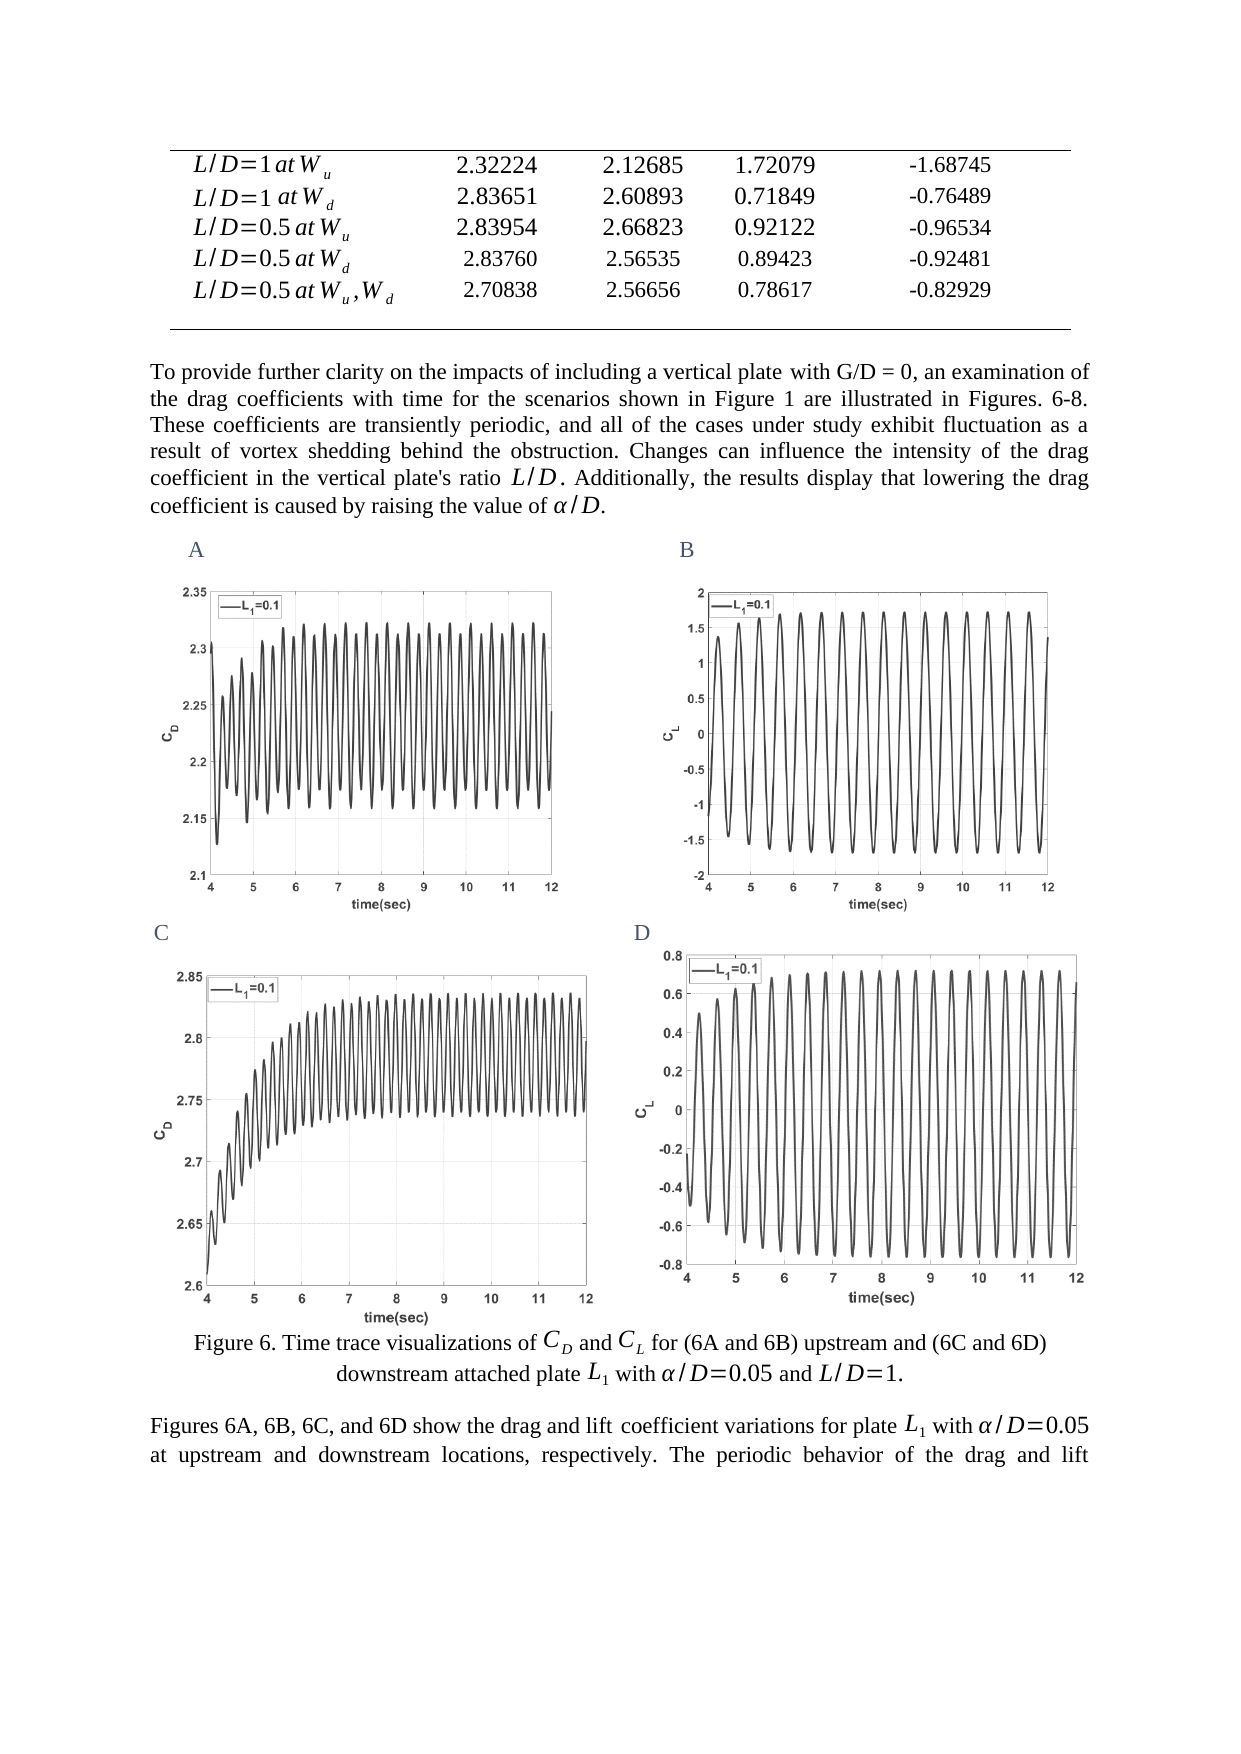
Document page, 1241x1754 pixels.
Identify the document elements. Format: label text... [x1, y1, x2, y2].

picture [153, 966, 597, 1327]
table_cell [170, 151, 1071, 329]
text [150, 1410, 1090, 1467]
table_header A [142, 536, 622, 919]
text To provide further clarity on the impacts of including a vertical plate with G/D = 0, an examination of the drag coefficients with time for the scenarios shown in Figure 1 are illustrated in Figures. 6-8. These coefficients are transiently periodic, and all of the cases under study exhibit fluctuation as a result of vortex shedding behind the obstruction. Changes can influence the intensity of the drag coefficient in the vertical plate's ratio Additionally, the results display that lowering the drag coefficient is caused by raising the value of . [150, 358, 1090, 519]
table_cell C [142, 919, 622, 1326]
table_cell Figure 6. Time trace visualizations of and for (6A and 6B) upstream and (6C and 6D) downstream attached plate with and [142, 1326, 1098, 1410]
picture [153, 582, 561, 913]
picture [663, 582, 1057, 913]
table_header B [622, 536, 1098, 919]
picture [633, 945, 1085, 1306]
table_cell D [622, 919, 1098, 1326]
